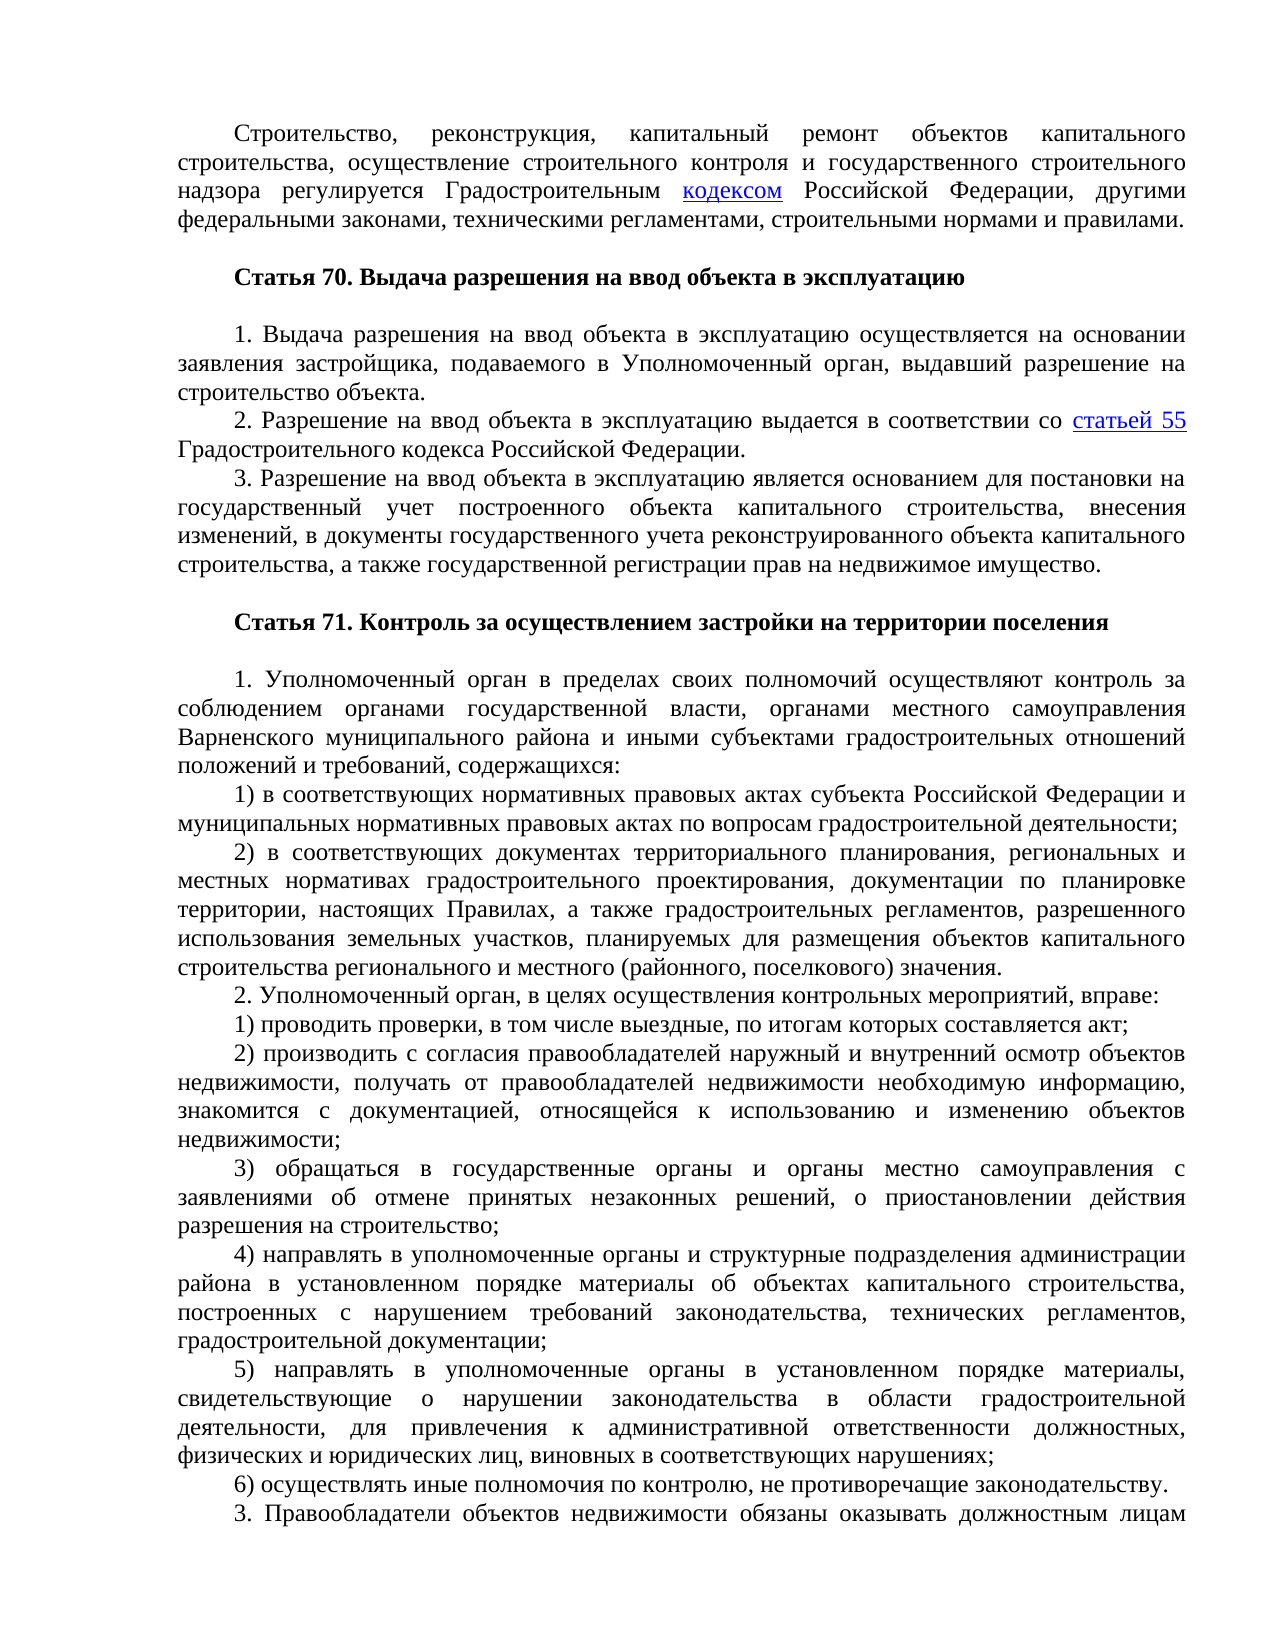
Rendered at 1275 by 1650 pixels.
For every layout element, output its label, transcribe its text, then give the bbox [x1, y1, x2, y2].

text 3) обращаться в государственные органы и органы местно самоуправления с заявлениями об отмене принятых незаконных решений, о приостановлении действия разрешения на строительство; [177, 1153, 1186, 1239]
text 2. Уполномоченный орган, в целях осуществления контрольных мероприятий, вправе: [177, 981, 1186, 1009]
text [177, 1498, 1186, 1527]
text 1) в соответствующих нормативных правовых актах субъекта Российской Федерации и муниципальных нормативных правовых актах по вопросам градостроительной деятельности; [177, 779, 1186, 837]
text 2. Разрешение на ввод объекта в эксплуатацию выдается в соответствии со статьей 55 Градостроительного кодекса Российской Федерации. [177, 406, 1186, 463]
text 1) проводить проверки, в том числе выездные, по итогам которых составляется акт; [177, 1009, 1186, 1038]
text 5) направлять в уполномоченные органы в установленном порядке материалы, свидетельствующие о нарушении законодательства в области градостроительной деятельности, для привлечения к административной ответственности должностных, физических и юридических лиц, виновных в соответствующих нарушениях; [177, 1354, 1186, 1469]
text 6) осуществлять иные полномочия по контролю, не противоречащие законодательству. [177, 1469, 1186, 1498]
text 2) производить с согласия правообладателей наружный и внутренний осмотр объектов недвижимости, получать от правообладателей недвижимости необходимую информацию, знакомится с документацией, относящейся к использованию и изменению объектов недвижимости; [177, 1038, 1186, 1153]
text 2) в соответствующих документах территориального планирования, региональных и местных нормативах градостроительного проектирования, документации по планировке территории, настоящих Правилах, а также градостроительных регламентов, разрешенного использования земельных участков, планируемых для размещения объектов капитального строительства регионального и местного (районного, поселкового) значения. [177, 837, 1186, 981]
text 4) направлять в уполномоченные органы и структурные подразделения администрации района в установленном порядке материалы об объектах капитального строительства, построенных с нарушением требований законодательства, технических регламентов, градостроительной документации; [177, 1239, 1186, 1354]
text Строительство, реконструкция, капитальный ремонт объектов капитального строительства, осуществление строительного контроля и государственного строительного надзора регулируется Градостроительным кодексом Российской Федерации, другими федеральными законами, техническими регламентами, строительными нормами и правилами. [177, 118, 1186, 233]
text 1. Выдача разрешения на ввод объекта в эксплуатацию осуществляется на основании заявления застройщика, подаваемого в Уполномоченный орган, выдавший разрешение на строительство объекта. [177, 319, 1186, 406]
text 3. Разрешение на ввод объекта в эксплуатацию является основанием для постановки на государственный учет построенного объекта капитального строительства, внесения изменений, в документы государственного учета реконструированного объекта капитального строительства, а также государственной регистрации прав на недвижимое имущество. [177, 463, 1186, 578]
text Статья 70. Выдача разрешения на ввод объекта в эксплуатацию [177, 262, 1186, 291]
text Статья 71. Контроль за осуществлением застройки на территории поселения [177, 607, 1186, 636]
text 1. Уполномоченный орган в пределах своих полномочий осуществляют контроль за соблюдением органами государственной власти, органами местного самоуправления Варненского муниципального района и иными субъектами градостроительных отношений положений и требований, содержащихся: [177, 664, 1186, 779]
